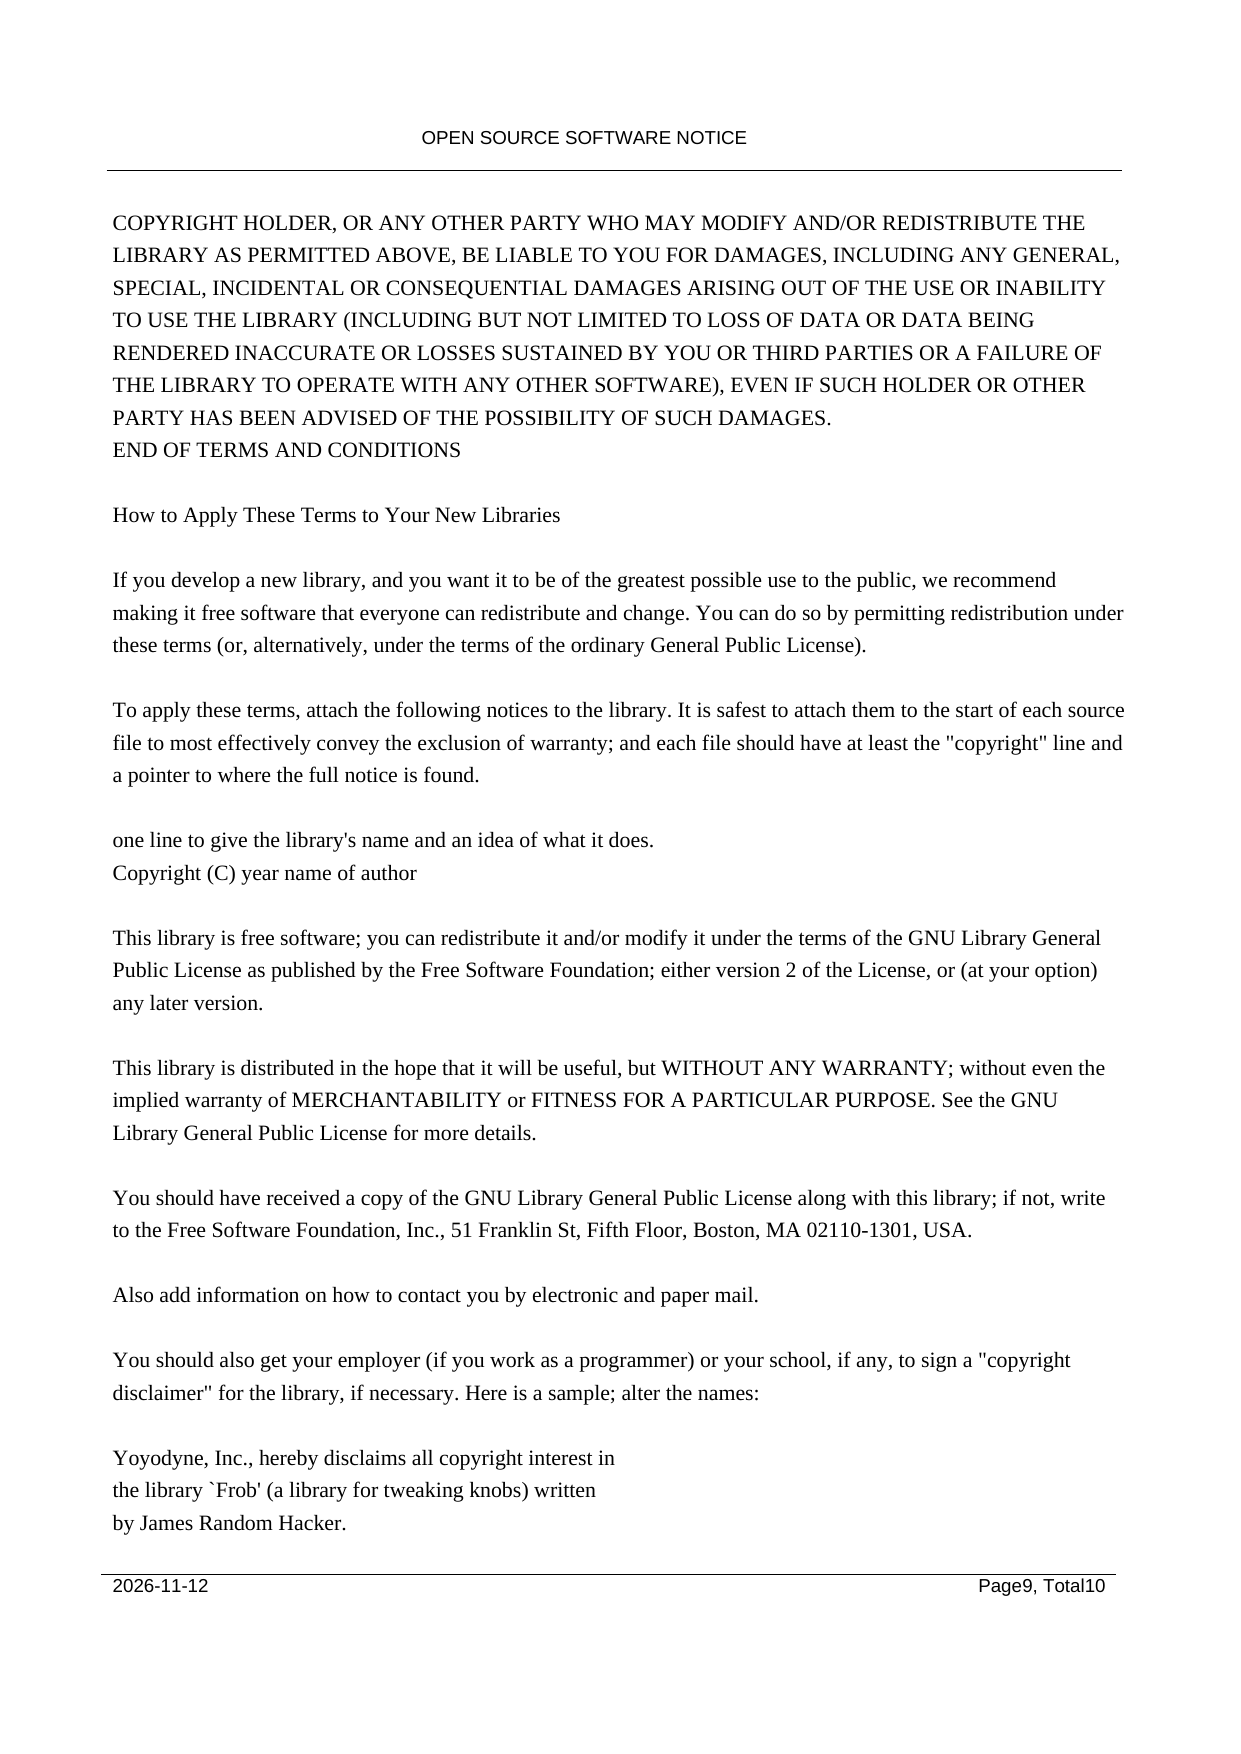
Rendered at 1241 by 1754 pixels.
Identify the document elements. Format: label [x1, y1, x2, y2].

text [112, 206, 1128, 1539]
